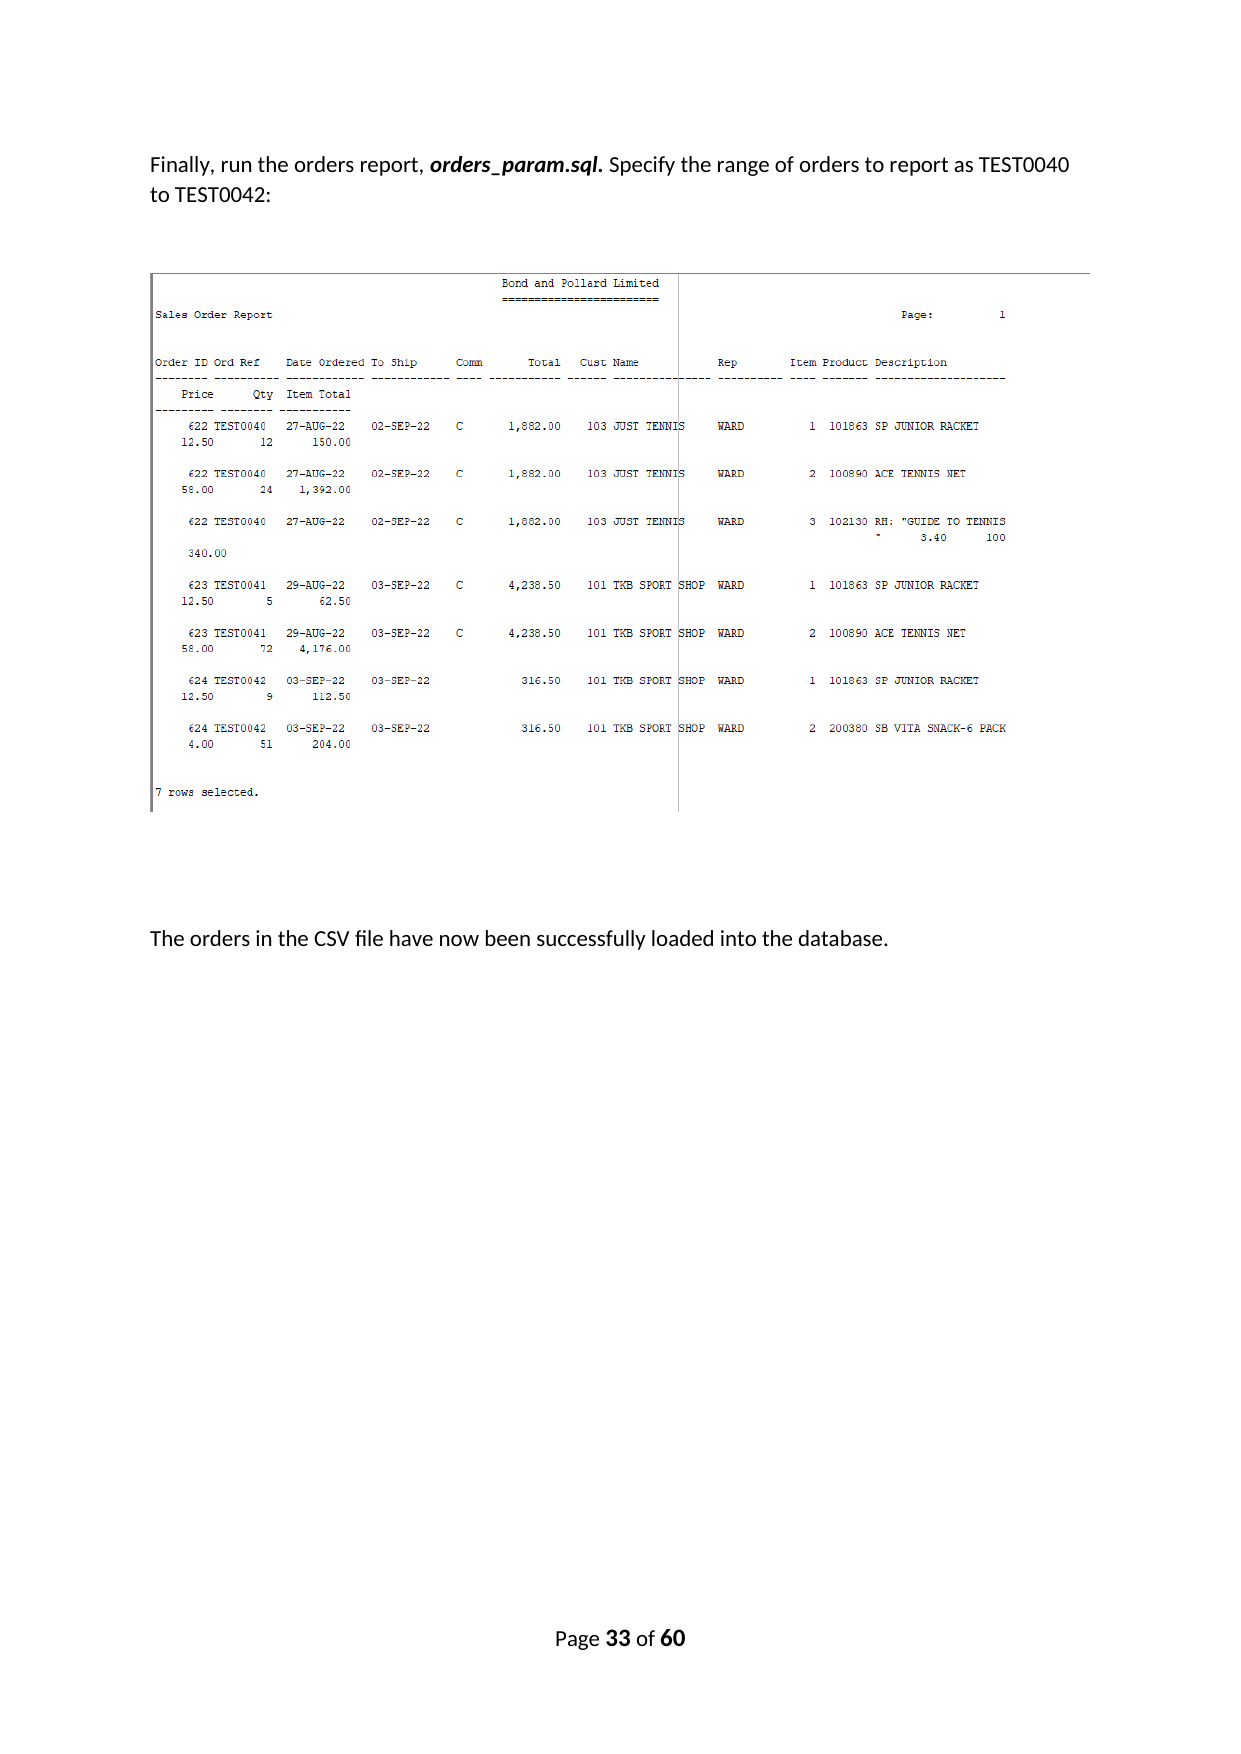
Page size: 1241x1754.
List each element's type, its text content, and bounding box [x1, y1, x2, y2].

text Finally, run the orders report, orders_param.sql. Specify the range of orders to report as TEST0040 to TEST0042: [150, 150, 1090, 208]
picture [150, 273, 1091, 812]
text The orders in the CSV file have now been successfully loaded into the database. [150, 924, 1090, 952]
